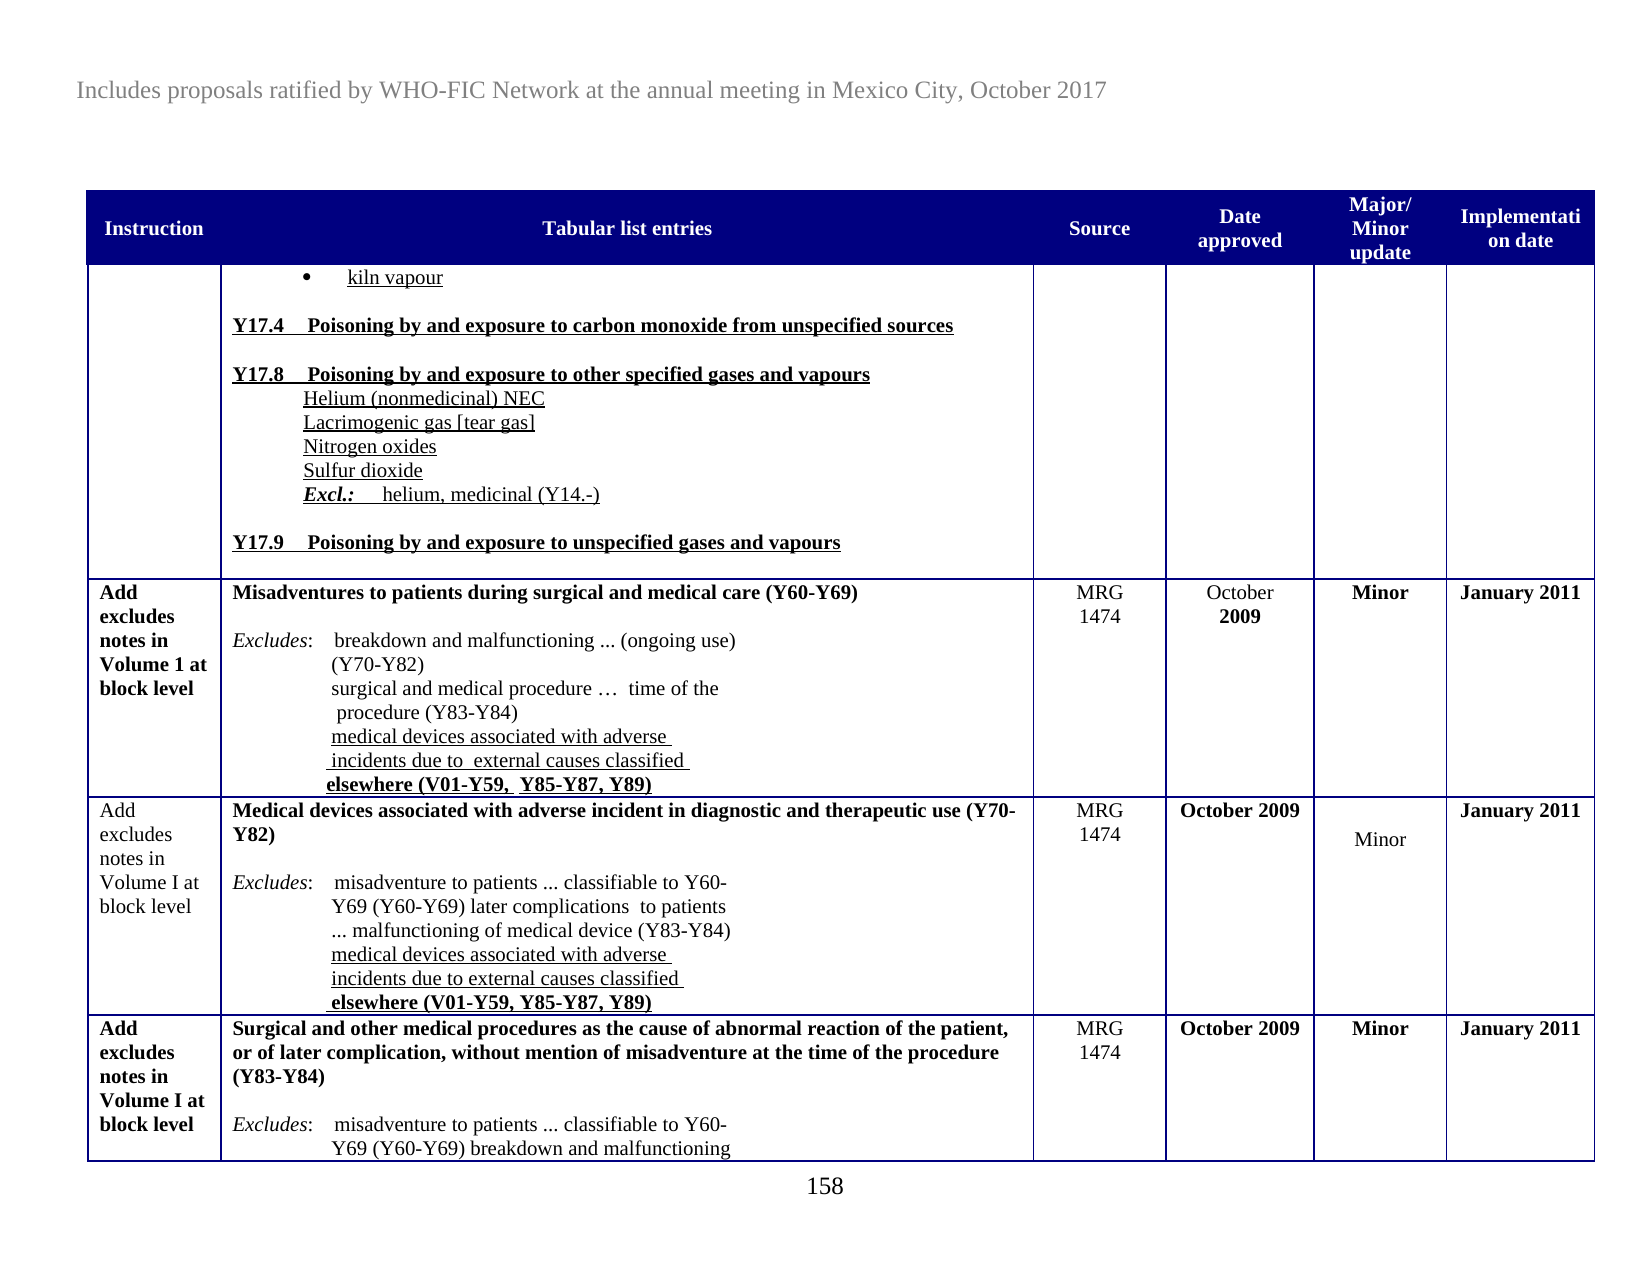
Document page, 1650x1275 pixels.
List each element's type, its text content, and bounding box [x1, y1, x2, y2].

table_header Tabular list entries [222, 192, 1033, 264]
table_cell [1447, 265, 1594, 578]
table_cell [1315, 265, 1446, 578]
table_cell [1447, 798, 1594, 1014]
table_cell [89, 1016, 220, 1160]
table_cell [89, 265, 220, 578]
table_header Implementation date [1447, 192, 1594, 264]
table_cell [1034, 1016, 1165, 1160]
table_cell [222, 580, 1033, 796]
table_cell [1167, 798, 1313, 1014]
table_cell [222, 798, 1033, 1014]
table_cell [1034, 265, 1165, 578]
table_header Instruction [88, 192, 220, 264]
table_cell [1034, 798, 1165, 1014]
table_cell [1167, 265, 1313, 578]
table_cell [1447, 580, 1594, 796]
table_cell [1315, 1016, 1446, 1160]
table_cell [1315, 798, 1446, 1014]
table_header Date approved [1167, 192, 1313, 264]
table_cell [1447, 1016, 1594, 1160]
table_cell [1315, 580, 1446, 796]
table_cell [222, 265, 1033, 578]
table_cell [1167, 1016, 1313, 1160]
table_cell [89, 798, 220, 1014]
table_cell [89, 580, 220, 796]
table_header Source [1034, 192, 1165, 264]
table_header Major/ Minor update [1315, 192, 1446, 264]
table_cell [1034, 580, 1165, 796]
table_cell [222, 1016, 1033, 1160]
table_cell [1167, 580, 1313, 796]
